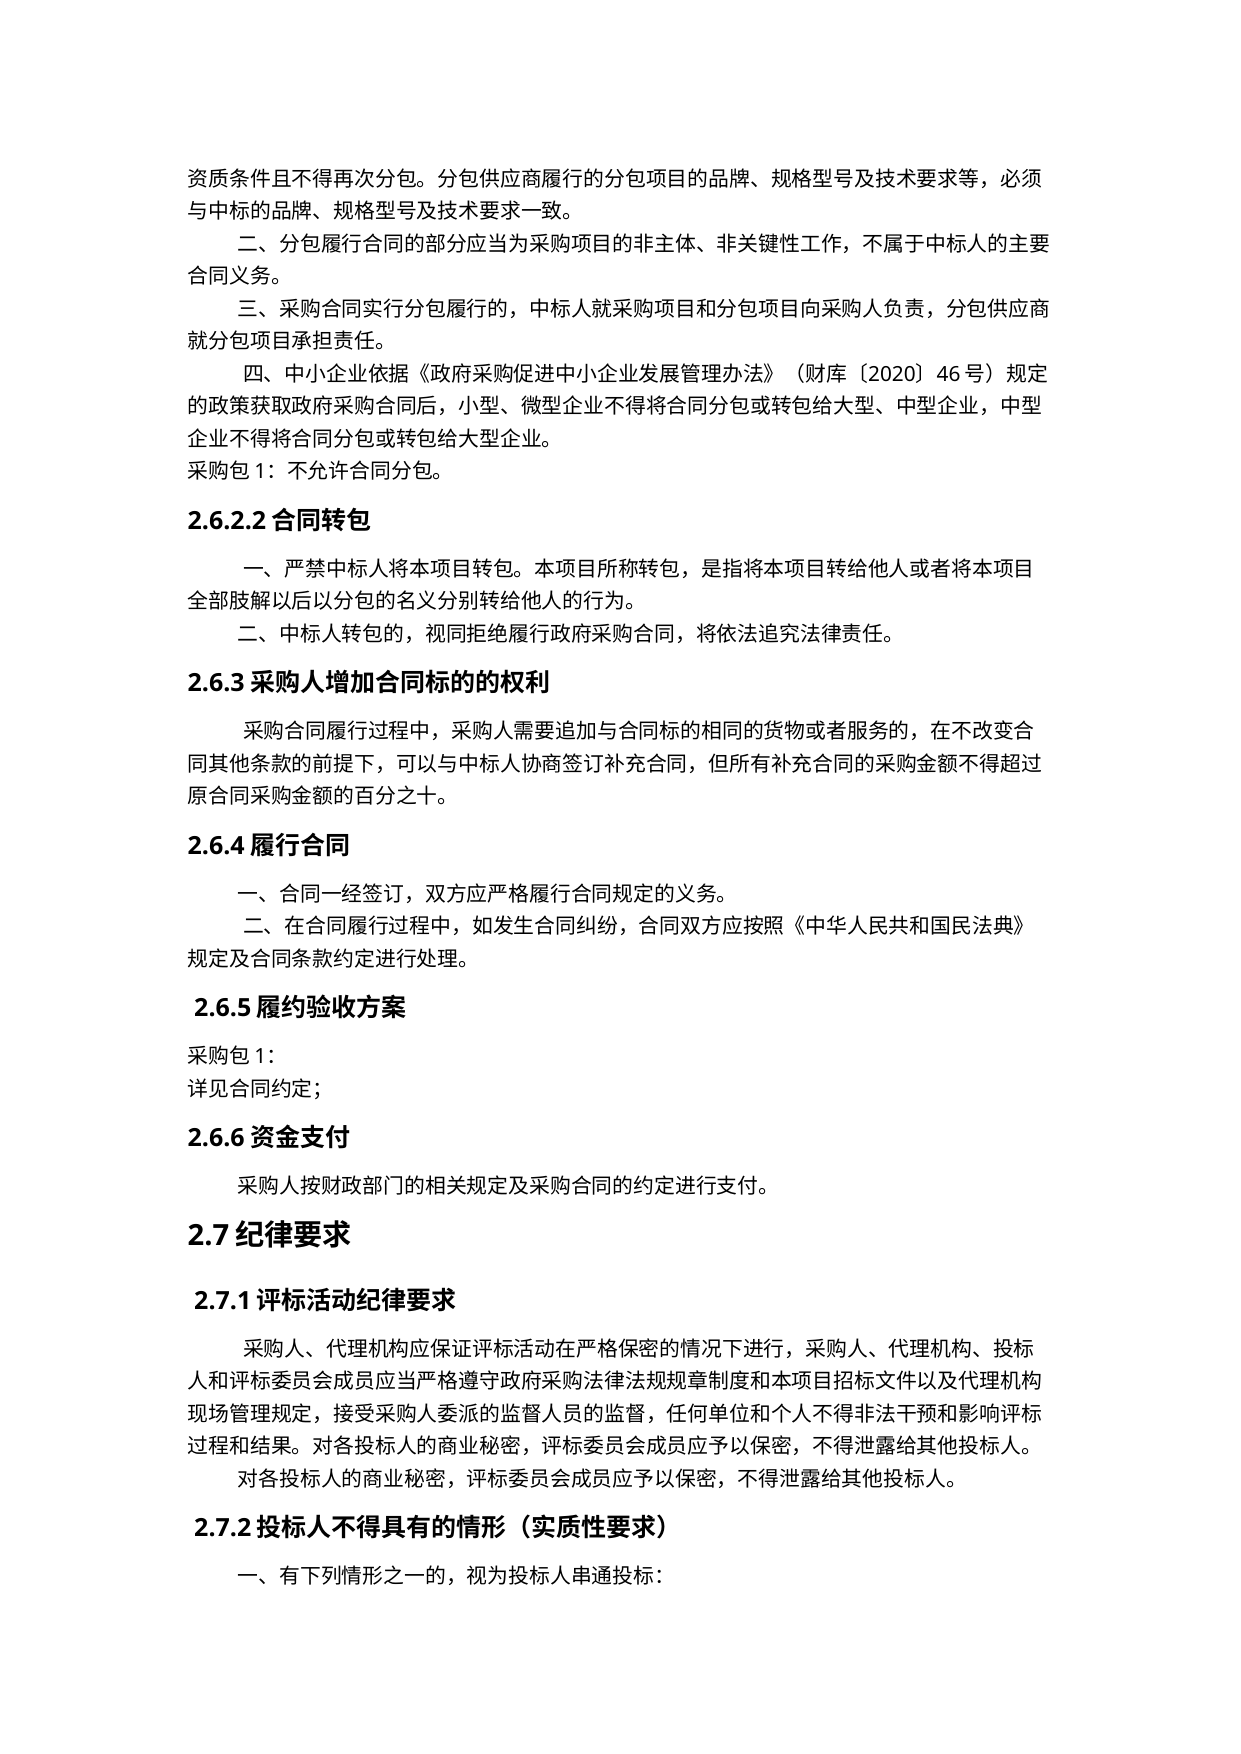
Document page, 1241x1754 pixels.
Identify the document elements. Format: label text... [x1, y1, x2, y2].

text 一、严禁中标人将本项目转包。本项目所称转包，是指将本项目转给他人或者将本项目全部肢解以后以分包的名义分别转给他人的行为。 [187, 552, 1053, 617]
text 采购合同履行过程中，采购人需要追加与合同标的相同的货物或者服务的，在不改变合同其他条款的前提下，可以与中标人协商签订补充合同，但所有补充合同的采购金额不得超过原合同采购金额的百分之十。 [187, 714, 1053, 812]
text 二、在合同履行过程中，如发生合同纠纷，合同双方应按照《中华人民共和国民法典》规定及合同条款约定进行处理。 [187, 909, 1053, 974]
text 三、采购合同实行分包履行的，中标人就采购项目和分包项目向采购人负责，分包供应商就分包项目承担责任。 [187, 292, 1053, 357]
text 2.6.5履约验收方案 [187, 974, 1053, 1039]
text 采购包1：不允许合同分包。 [187, 454, 1053, 487]
text 详见合同约定； [187, 1072, 1053, 1104]
text 一、合同一经签订，双方应严格履行合同规定的义务。 [187, 877, 1053, 909]
text 2.6.6资金支付 [187, 1104, 1053, 1169]
text 采购人、代理机构应保证评标活动在严格保密的情况下进行，采购人、代理机构、投标人和评标委员会成员应当严格遵守政府采购法律法规规章制度和本项目招标文件以及代理机构现场管理规定，接受采购人委派的监督人员的监督，任何单位和个人不得非法干预和影响评标过程和结果。对各投标人的商业秘密，评标委员会成员应予以保密，不得泄露给其他投标人。 [187, 1332, 1053, 1462]
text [187, 162, 1053, 227]
text 二、中标人转包的，视同拒绝履行政府采购合同，将依法追究法律责任。 [187, 617, 1053, 649]
text 一、有下列情形之一的，视为投标人串通投标： [187, 1559, 1053, 1592]
text 2.7纪律要求 [187, 1202, 1053, 1267]
text 2.6.2.2合同转包 [187, 487, 1053, 552]
text 采购包1： [187, 1039, 1053, 1072]
text 2.6.3采购人增加合同标的的权利 [187, 649, 1053, 714]
text 2.7.1评标活动纪律要求 [187, 1267, 1053, 1332]
text 对各投标人的商业秘密，评标委员会成员应予以保密，不得泄露给其他投标人。 [187, 1462, 1053, 1494]
text 采购人按财政部门的相关规定及采购合同的约定进行支付。 [187, 1169, 1053, 1202]
text 四、中小企业依据《政府采购促进中小企业发展管理办法》（财库〔2020〕46号）规定的政策获取政府采购合同后，小型、微型企业不得将合同分包或转包给大型、中型企业，中型企业不得将合同分包或转包给大型企业。 [187, 357, 1053, 454]
text 2.6.4履行合同 [187, 812, 1053, 877]
text 二、分包履行合同的部分应当为采购项目的非主体、非关键性工作，不属于中标人的主要合同义务。 [187, 227, 1053, 292]
text 2.7.2投标人不得具有的情形（实质性要求） [187, 1494, 1053, 1559]
